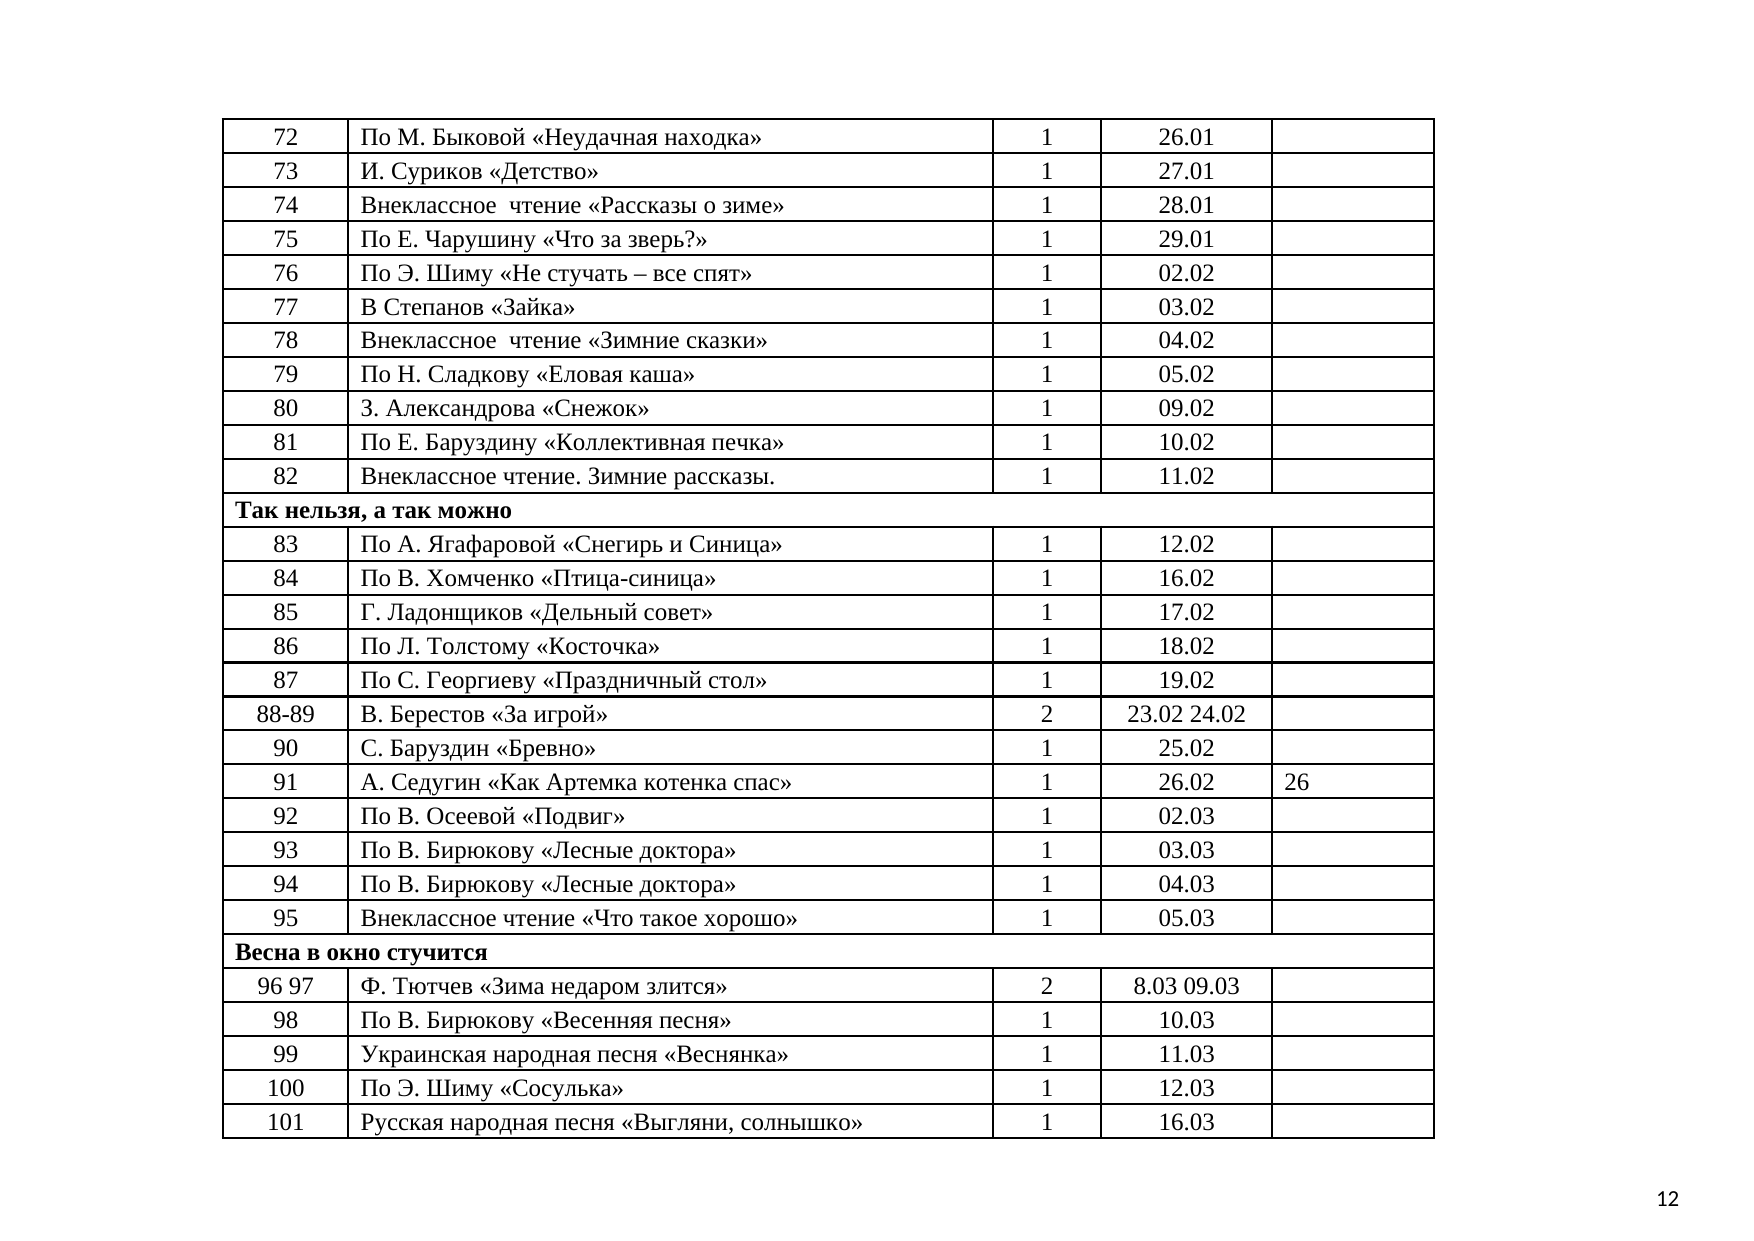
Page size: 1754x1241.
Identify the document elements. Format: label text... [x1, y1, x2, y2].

table_cell 1 [994, 562, 1100, 593]
table_cell Внеклассное чтение «Рассказы о зиме» [349, 188, 992, 220]
table_cell В Степанов «Зайка» [349, 290, 992, 322]
table_cell 1 [994, 630, 1100, 661]
table_cell 75 [224, 222, 347, 254]
table_cell 93 [224, 833, 347, 865]
table_cell 95 [224, 901, 347, 933]
table_cell 1 [994, 833, 1100, 865]
table_cell 101 [224, 1105, 347, 1137]
table_cell 1 [994, 664, 1100, 695]
table_cell 1 [994, 324, 1100, 356]
table_cell [1273, 596, 1433, 627]
table_cell 1 [994, 1071, 1100, 1103]
table_cell [1273, 222, 1433, 254]
table_cell Украинская народная песня «Веснянка» [349, 1037, 992, 1069]
table_cell По Э. Шиму «Не стучать – все спят» [349, 256, 992, 288]
table_cell [1273, 1105, 1433, 1137]
table_cell 8.03 09.03 [1102, 969, 1271, 1001]
table_cell 77 [224, 290, 347, 322]
table_cell 84 [224, 562, 347, 593]
table_cell 96 97 [224, 969, 347, 1001]
table_cell [1273, 1037, 1433, 1069]
table_cell 80 [224, 392, 347, 424]
table_cell По В. Бирюкову «Весенняя песня» [349, 1003, 992, 1035]
table_cell 05.03 [1102, 901, 1271, 933]
table_cell 1 [994, 460, 1100, 492]
table_cell 16.03 [1102, 1105, 1271, 1137]
table_cell 76 [224, 256, 347, 288]
table_cell 90 [224, 731, 347, 763]
table_cell 1 [994, 799, 1100, 831]
table_cell 2 [994, 969, 1100, 1001]
table_cell 12.03 [1102, 1071, 1271, 1103]
table_cell 81 [224, 426, 347, 458]
table_cell 02.02 [1102, 256, 1271, 288]
table_cell 94 [224, 867, 347, 899]
table_cell 12.02 [1102, 528, 1271, 559]
table_cell 87 [224, 664, 347, 695]
table_cell 88-89 [224, 698, 347, 729]
table_cell По В. Бирюкову «Лесные доктора» [349, 867, 992, 899]
table_cell 1 [994, 867, 1100, 899]
table_cell [1273, 188, 1433, 220]
table_cell [1273, 867, 1433, 899]
table_cell [1273, 120, 1433, 152]
table_cell [1273, 698, 1433, 729]
table_cell 04.03 [1102, 867, 1271, 899]
table_cell 26 [1273, 765, 1433, 797]
table_cell 02.03 [1102, 799, 1271, 831]
table_cell Ф. Тютчев «Зима недаром злится» [349, 969, 992, 1001]
table_cell А. Седугин «Как Артемка котенка спас» [349, 765, 992, 797]
table_cell 1 [994, 290, 1100, 322]
table_cell 1 [994, 392, 1100, 424]
table_cell 1 [994, 765, 1100, 797]
table_cell Г. Ладонщиков «Дельный совет» [349, 596, 992, 627]
table_cell По Л. Толстому «Косточка» [349, 630, 992, 661]
table_cell 1 [994, 120, 1100, 152]
table_cell 23.02 24.02 [1102, 698, 1271, 729]
table_cell Русская народная песня «Выгляни, солнышко» [349, 1105, 992, 1137]
table_cell 28.01 [1102, 188, 1271, 220]
table_cell 1 [994, 731, 1100, 763]
table_cell [1273, 460, 1433, 492]
table_cell [1273, 969, 1433, 1001]
table_cell По Е. Баруздину «Коллективная печка» [349, 426, 992, 458]
table_cell 05.02 [1102, 358, 1271, 390]
table_cell [1273, 392, 1433, 424]
table_cell 10.02 [1102, 426, 1271, 458]
table_cell Так нельзя, а так можно [224, 494, 1433, 526]
table_cell 11.03 [1102, 1037, 1271, 1069]
table_cell 1 [994, 596, 1100, 627]
table_cell 79 [224, 358, 347, 390]
table_cell 1 [994, 901, 1100, 933]
table_cell 78 [224, 324, 347, 356]
table_cell По С. Георгиеву «Праздничный стол» [349, 664, 992, 695]
table_cell 100 [224, 1071, 347, 1103]
table_cell З. Александрова «Снежок» [349, 392, 992, 424]
table_cell 19.02 [1102, 664, 1271, 695]
table_cell 04.02 [1102, 324, 1271, 356]
table_cell 29.01 [1102, 222, 1271, 254]
table_cell По Э. Шиму «Сосулька» [349, 1071, 992, 1103]
table_cell [1273, 1003, 1433, 1035]
table_cell [1273, 731, 1433, 763]
table_cell По А. Ягафаровой «Снегирь и Синица» [349, 528, 992, 559]
table_cell 17.02 [1102, 596, 1271, 627]
table_cell 91 [224, 765, 347, 797]
table_cell По В. Хомченко «Птица-синица» [349, 562, 992, 593]
table_cell [1273, 528, 1433, 559]
table_cell [1273, 426, 1433, 458]
table_cell [1273, 290, 1433, 322]
table_cell 25.02 [1102, 731, 1271, 763]
table_cell 82 [224, 460, 347, 492]
table_cell 99 [224, 1037, 347, 1069]
table_cell 27.01 [1102, 154, 1271, 186]
table_cell 73 [224, 154, 347, 186]
table_cell 1 [994, 1037, 1100, 1069]
table_cell 1 [994, 528, 1100, 559]
table_cell 1 [994, 358, 1100, 390]
table_cell Весна в окно стучится [224, 935, 1433, 967]
table_cell [1273, 630, 1433, 661]
table_cell 11.02 [1102, 460, 1271, 492]
table_cell [1273, 154, 1433, 186]
table_cell [1273, 562, 1433, 593]
table_cell 1 [994, 1105, 1100, 1137]
table_cell По Н. Сладкову «Еловая каша» [349, 358, 992, 390]
table_cell 1 [994, 222, 1100, 254]
table_cell 1 [994, 426, 1100, 458]
table_cell 74 [224, 188, 347, 220]
table_cell По В. Осеевой «Подвиг» [349, 799, 992, 831]
table_cell 1 [994, 256, 1100, 288]
table_cell 1 [994, 1003, 1100, 1035]
table_cell В. Берестов «За игрой» [349, 698, 992, 729]
table_cell 83 [224, 528, 347, 559]
table_cell 26.02 [1102, 765, 1271, 797]
table_cell 26.01 [1102, 120, 1271, 152]
table_cell 16.02 [1102, 562, 1271, 593]
table_cell [1273, 1071, 1433, 1103]
table_cell [1273, 256, 1433, 288]
table_cell 98 [224, 1003, 347, 1035]
table_cell 86 [224, 630, 347, 661]
table_cell 92 [224, 799, 347, 831]
table_cell По Е. Чарушину «Что за зверь?» [349, 222, 992, 254]
table_cell 2 [994, 698, 1100, 729]
table_cell [1273, 799, 1433, 831]
table_cell 09.02 [1102, 392, 1271, 424]
table_cell [1273, 358, 1433, 390]
table_cell По В. Бирюкову «Лесные доктора» [349, 833, 992, 865]
table_cell 72 [224, 120, 347, 152]
table_cell 85 [224, 596, 347, 627]
table_cell Внеклассное чтение «Что такое хорошо» [349, 901, 992, 933]
table_cell [1273, 833, 1433, 865]
table_cell И. Суриков «Детство» [349, 154, 992, 186]
table_cell 18.02 [1102, 630, 1271, 661]
table_cell 10.03 [1102, 1003, 1271, 1035]
table_cell Внеклассное чтение. Зимние рассказы. [349, 460, 992, 492]
table_cell По М. Быковой «Неудачная находка» [349, 120, 992, 152]
table_cell 03.02 [1102, 290, 1271, 322]
table_cell [1273, 901, 1433, 933]
table_cell С. Баруздин «Бревно» [349, 731, 992, 763]
table_cell [1273, 664, 1433, 695]
table_cell Внеклассное чтение «Зимние сказки» [349, 324, 992, 356]
table_cell 1 [994, 154, 1100, 186]
table_cell [1273, 324, 1433, 356]
table_cell 03.03 [1102, 833, 1271, 865]
table_cell 1 [994, 188, 1100, 220]
